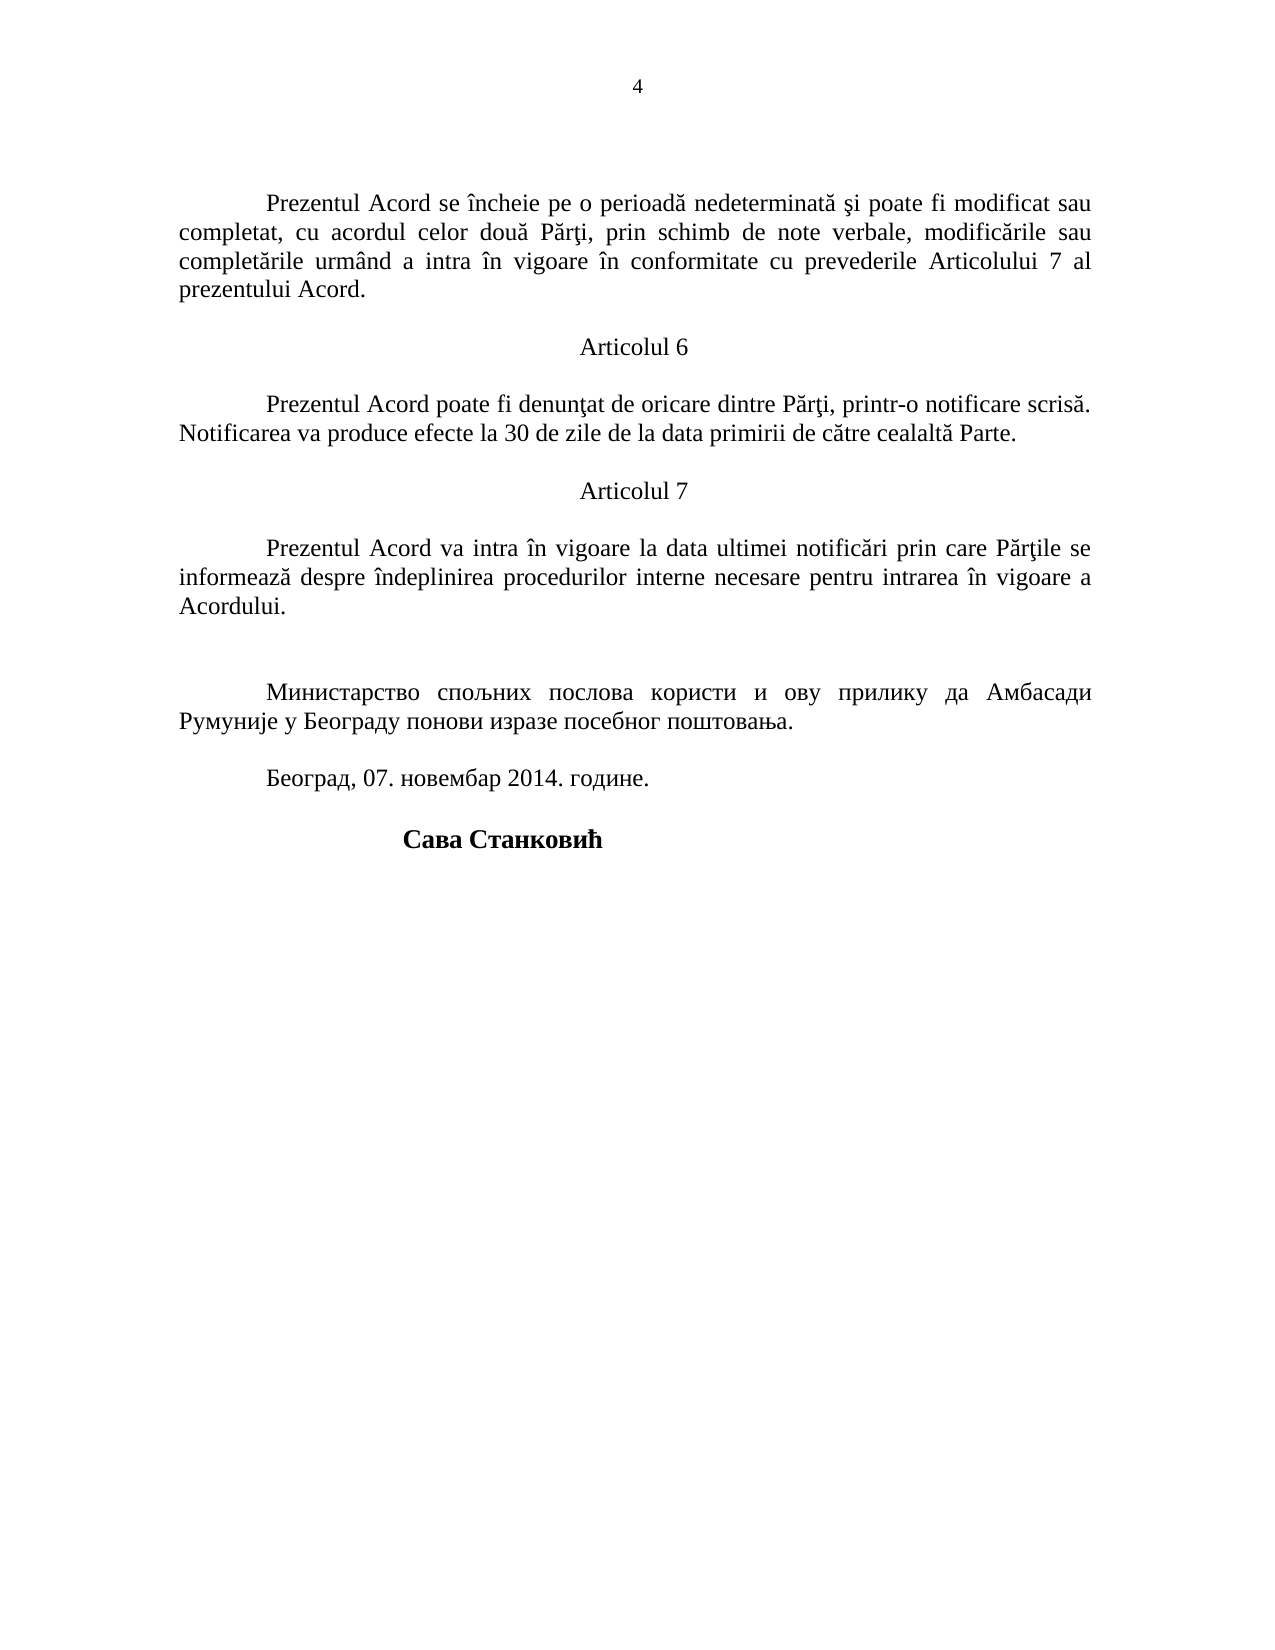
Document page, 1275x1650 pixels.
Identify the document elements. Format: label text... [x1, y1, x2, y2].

text Prezentul Acord poate fi denunţat de oricare dintre Părţi, printr-o notificare scrisă. Notificarea va produce efecte la 30 de zile de la data primirii de către cealaltă Parte. [179, 389, 1093, 447]
text Articolul 7 [177, 476, 1090, 504]
text Министарство спољних послова користи и ову прилику да Амбасади Румуније у Београду понови изразе посебног поштовања. [179, 677, 1093, 734]
text Prezentul Acord se încheie pe o perioadă nedeterminată şi poate fi modificat sau completat, cu acordul celor două Părţi, prin schimb de note verbale, modificările sau completările urmând a intra în vigoare în conformitate cu prevederile Articolului 7 al prezentului Acord. [179, 188, 1093, 303]
text Prezentul Acord va intra în vigoare la data ultimei notificări prin care Părţile se informează despre îndeplinirea procedurilor interne necesare pentru intrarea în vigoare a Acordului. [179, 533, 1093, 619]
text Сава Станковић [177, 823, 1098, 854]
text Articolul 6 [177, 332, 1090, 361]
text Београд, 07. новембар 2014. године. [179, 763, 1093, 792]
